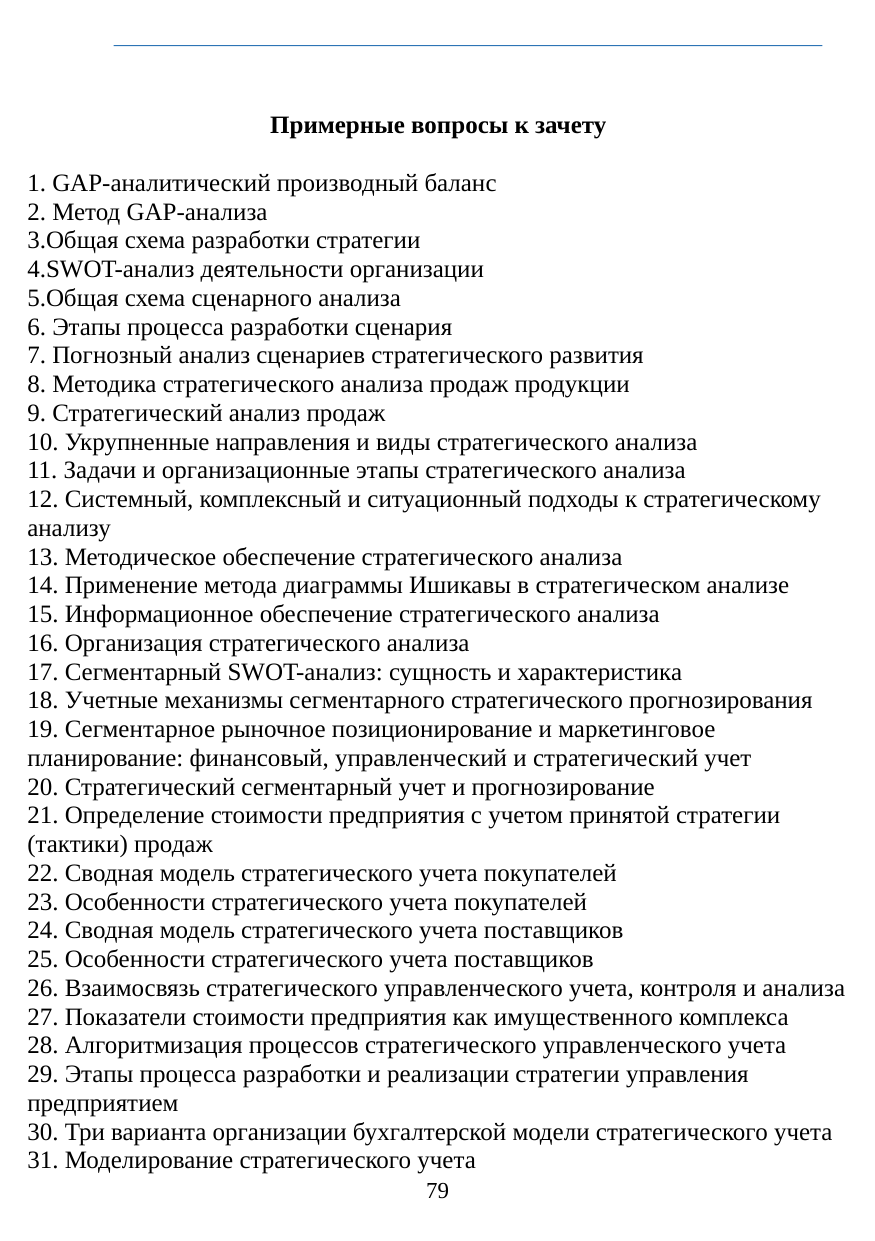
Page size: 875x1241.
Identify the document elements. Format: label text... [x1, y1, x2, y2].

text 26. Взаимосвязь стратегического управленческого учета, контроля и анализа [27, 973, 849, 1002]
text 5.Общая схема сценарного анализа [27, 283, 849, 312]
text 30. Три варианта организации бухгалтерской модели стратегического учета [27, 1117, 849, 1145]
text 6. Этапы процесса разработки сценария [27, 312, 849, 340]
text 29. Этапы процесса разработки и реализации стратегии управления предприятием [27, 1059, 849, 1117]
text 18. Учетные механизмы сегментарного стратегического прогнозирования [27, 685, 849, 714]
text 1. GAP-аналитический производный баланс [27, 168, 849, 197]
text 11. Задачи и организационные этапы стратегического анализа [27, 455, 849, 484]
text 28. Алгоритмизация процессов стратегического управленческого учета [27, 1030, 849, 1059]
text 7. Погнозный анализ сценариев стратегического развития [27, 340, 849, 369]
text 24. Сводная модель стратегического учета поставщиков [27, 915, 849, 944]
text 2. Метод GAP-анализа [27, 197, 849, 225]
text 25. Особенности стратегического учета поставщиков [27, 944, 849, 973]
text 14. Применение метода диаграммы Ишикавы в стратегическом анализе [27, 570, 849, 599]
text 13. Методическое обеспечение стратегического анализа [27, 542, 849, 570]
text 21. Определение стоимости предприятия с учетом принятой стратегии (тактики) продаж [27, 800, 849, 858]
text 10. Укрупненные направления и виды стратегического анализа [27, 427, 849, 455]
text 20. Стратегический сегментарный учет и прогнозирование [27, 772, 849, 800]
text 3.Общая схема разработки стратегии [27, 225, 849, 254]
text 8. Методика стратегического анализа продаж продукции [27, 369, 849, 398]
text 27. Показатели стоимости предприятия как имущественного комплекса [27, 1002, 849, 1030]
text 12. Системный, комплексный и ситуационный подходы к стратегическому анализу [27, 484, 849, 542]
text 4.SWOT-анализ деятельности организации [27, 254, 849, 283]
text 19. Сегментарное рыночное позиционирование и маркетинговое планирование: финансовый, управленческий и стратегический учет [27, 714, 849, 772]
text 15. Информационное обеспечение стратегического анализа [27, 599, 849, 628]
text Примерные вопросы к зачету [27, 110, 849, 139]
text 16. Организация стратегического анализа [27, 628, 849, 657]
text 31. Моделирование стратегического учета [27, 1145, 849, 1174]
text 17. Сегментарный SWOT-анализ: сущность и характеристика [27, 657, 849, 685]
text 9. Стратегический анализ продаж [27, 398, 849, 427]
text 22. Сводная модель стратегического учета покупателей [27, 858, 849, 887]
text 23. Особенности стратегического учета покупателей [27, 887, 849, 915]
